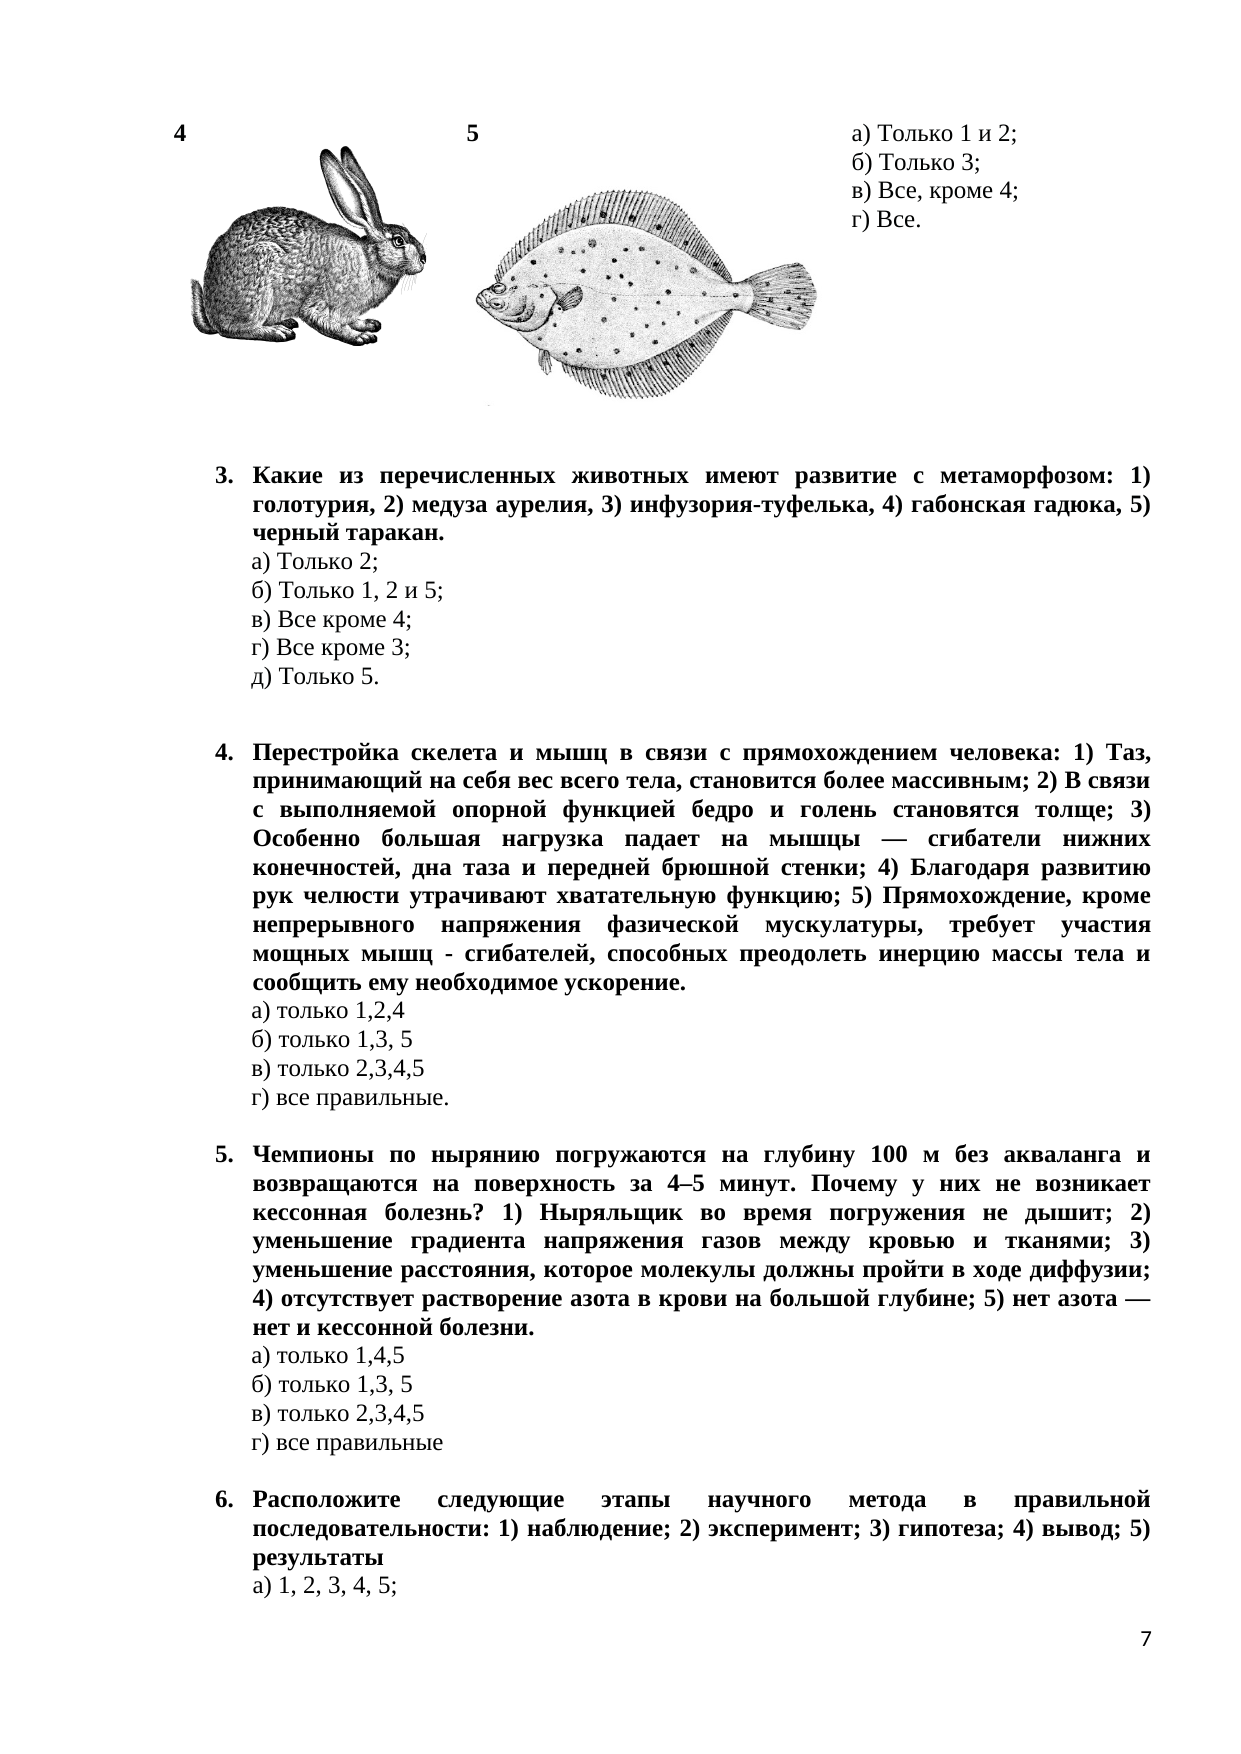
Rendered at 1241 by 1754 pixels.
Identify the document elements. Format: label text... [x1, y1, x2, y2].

table_cell 5 [455, 118, 840, 413]
picture [466, 175, 829, 414]
list Чемпионы по нырянию погружаются на глубину 100 м без акваланга и возвращаются на поверхность за 4–5 минут. Почему у них не возникает кессонная болезнь? 1) Ныряльщик во время погружения не дышит; 2) уменьшение градиента напряжения газов между кровью и тканями; 3) уменьшение расстояния, которое молекулы должны пройти в ходе диффузии; 4) отсутствует растворение азота в крови на большой глубине; 5) нет азота — нет и кессонной болезни. [215, 1139, 1152, 1341]
text г) Все кроме 3; [177, 632, 1152, 661]
text в) только 2,3,4,5 [251, 1398, 1152, 1427]
text а) только 1,2,4 [251, 996, 1152, 1024]
text г) все правильные [251, 1427, 1152, 1456]
list Какие из перечисленных животных имеют развитие с метаморфозом: 1) голотурия, 2) медуза аурелия, 3) инфузория-туфелька, 4) габонская гадюка, 5) черный таракан. [215, 460, 1152, 546]
text б) только 1,3, 5 [251, 1369, 1152, 1398]
list Расположите следующие этапы научного метода в правильной последовательности: 1) наблюдение; 2) эксперимент; 3) гипотеза; 4) вывод; 5) результаты [215, 1484, 1152, 1571]
text г) все правильные. [251, 1082, 1152, 1111]
list а) 1, 2, 3, 4, 5; [252, 1571, 1152, 1599]
list Перестройка скелета и мышц в связи с прямохождением человека: 1) Таз, принимающий на себя вес всего тела, становится более массивным; 2) В связи с выполняемой опорной функцией бедро и голень становятся толще; 3) Особенно большая нагрузка падает на мышцы — сгибатели нижних конечностей, дна таза и передней брюшной стенки; 4) Благодаря развитию рук челюсти утрачивают хватательную функцию; 5) Прямохождение, кроме непрерывного напряжения фазической мускулатуры, требует участия мощных мышц - сгибателей, способных преодолеть инерцию массы тела и сообщить ему необходимое ускорение. [215, 737, 1152, 996]
text а) только 1,4,5 [251, 1341, 1152, 1369]
text а) Только 2; [177, 546, 1152, 575]
text в) только 2,3,4,5 [251, 1053, 1152, 1082]
table_cell 4 [163, 118, 455, 413]
picture [190, 146, 427, 346]
text д) Только 5. [177, 661, 1152, 690]
text б) только 1,3, 5 [251, 1024, 1152, 1053]
text б) Только 1, 2 и 5; [177, 575, 1152, 604]
table_cell а) Только 1 и 2; б) Только 3; в) Все, кроме 4; г) Все. [840, 118, 1181, 413]
text в) Все кроме 4; [177, 604, 1152, 632]
